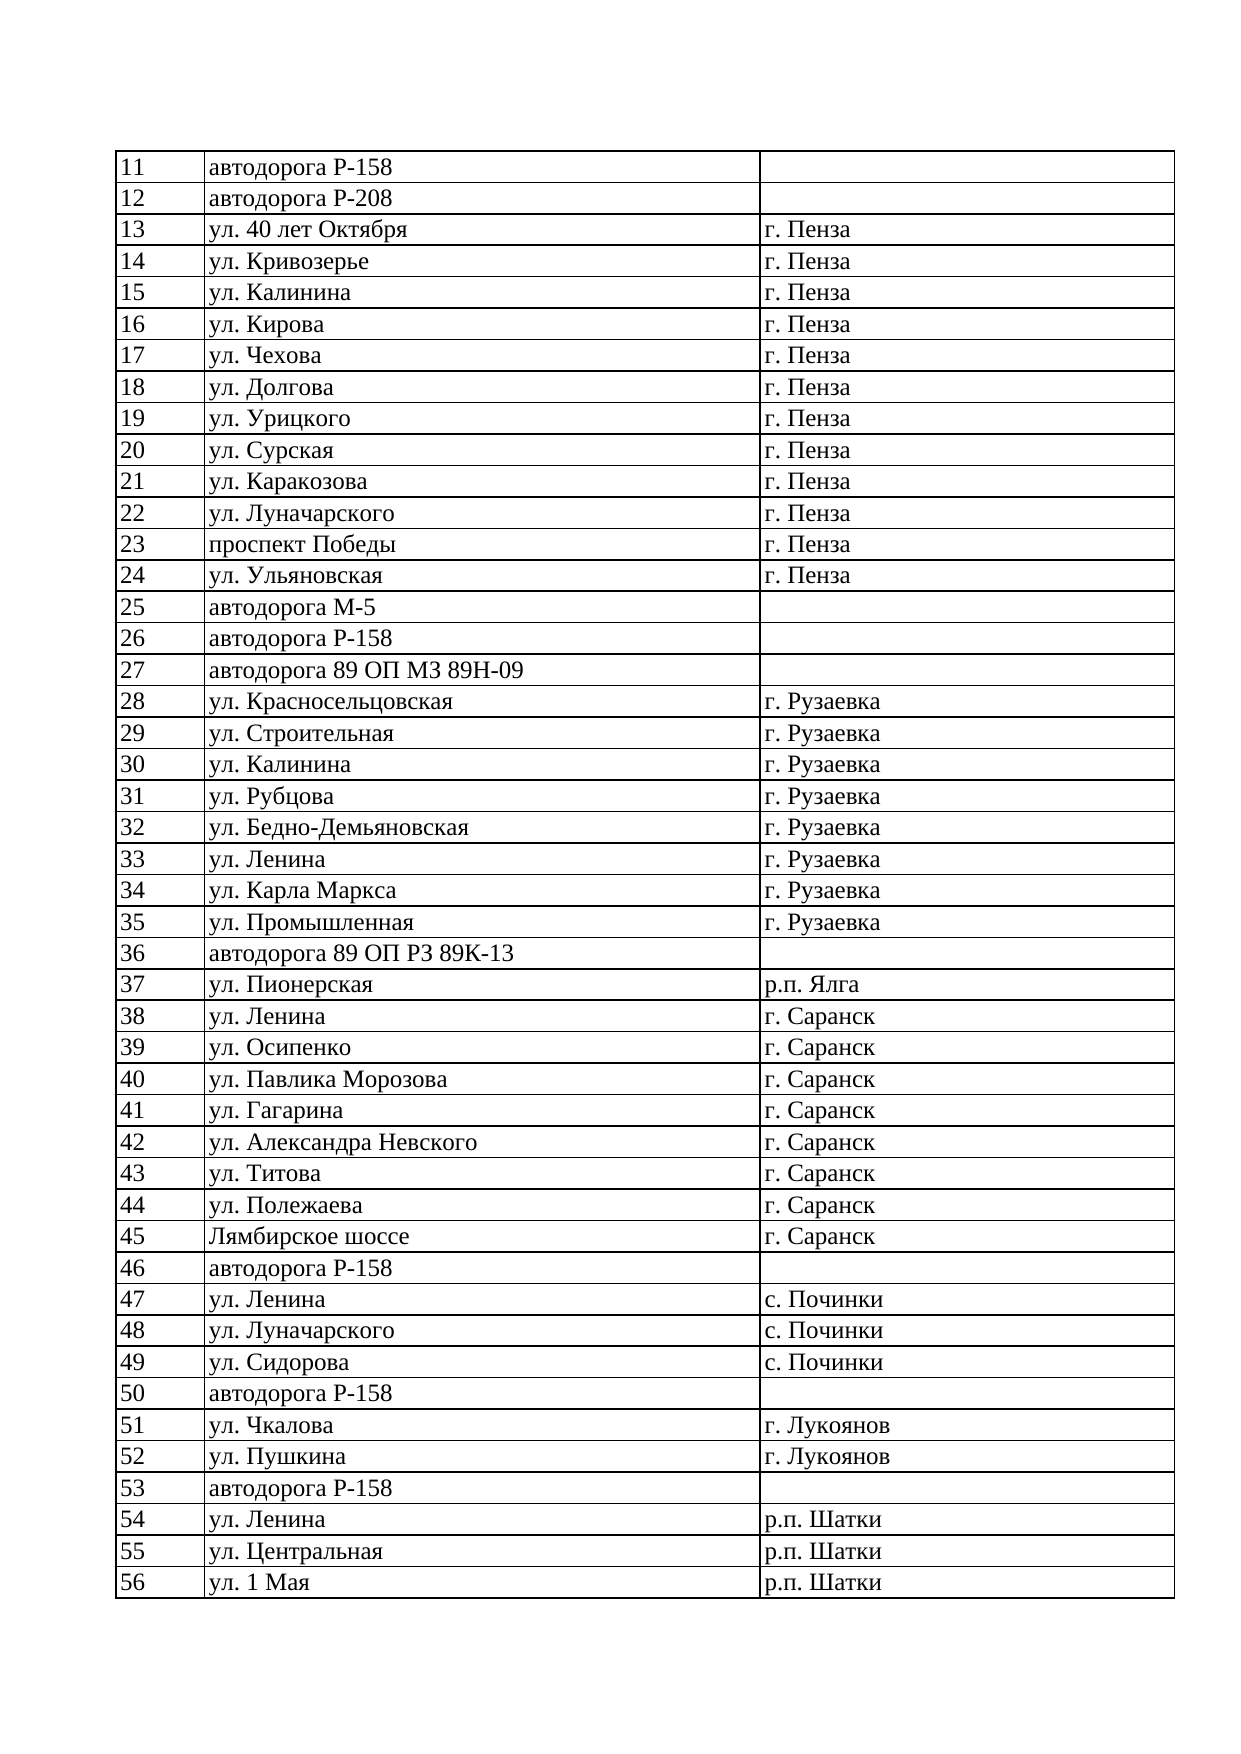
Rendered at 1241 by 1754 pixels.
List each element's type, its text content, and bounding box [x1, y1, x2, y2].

table_cell г. Пенза [761, 340, 1174, 370]
table_cell г. Рузаевка [761, 718, 1174, 748]
table_cell ул. Рубцова [205, 781, 759, 811]
table_cell [761, 152, 1174, 181]
table_cell [761, 1378, 1174, 1408]
table_cell автодорога Р-158 [205, 623, 759, 653]
table_cell автодорога Р-208 [205, 183, 759, 213]
table_cell г. Саранск [761, 1127, 1174, 1157]
table_cell 32 [117, 812, 204, 842]
table_cell г. Саранск [761, 1221, 1174, 1251]
table_cell 26 [117, 623, 204, 653]
table_cell 34 [117, 875, 204, 905]
table_cell с. Починки [761, 1347, 1174, 1377]
table_cell ул. Луначарского [205, 498, 759, 527]
table_cell г. Пенза [761, 246, 1174, 276]
table_cell автодорога 89 ОП РЗ 89К-13 [205, 938, 759, 968]
table_cell ул. Калинина [205, 749, 759, 779]
table_cell 47 [117, 1284, 204, 1314]
table_cell 21 [117, 466, 204, 496]
table_cell [761, 183, 1174, 213]
table_cell 30 [117, 749, 204, 779]
table_cell 27 [117, 655, 204, 685]
table_cell г. Лукоянов [761, 1410, 1174, 1440]
table_cell г. Пенза [761, 215, 1174, 244]
table_cell г. Рузаевка [761, 781, 1174, 811]
table_cell ул. Карла Маркса [205, 875, 759, 905]
table_cell 56 [117, 1567, 204, 1597]
table_cell ул. Ленина [205, 1284, 759, 1314]
table_cell Лямбирское шоссе [205, 1221, 759, 1251]
table_cell автодорога Р-158 [205, 1253, 759, 1282]
table_cell г. Рузаевка [761, 844, 1174, 873]
table_cell ул. Пионерская [205, 970, 759, 999]
table_cell 46 [117, 1253, 204, 1282]
table_cell ул. Каракозова [205, 466, 759, 496]
table_cell ул. 1 Мая [205, 1567, 759, 1597]
table_cell 45 [117, 1221, 204, 1251]
table_cell г. Рузаевка [761, 749, 1174, 779]
table_cell 15 [117, 277, 204, 307]
table_cell ул. Кирова [205, 309, 759, 339]
table_cell ул. Ульяновская [205, 561, 759, 590]
table_cell г. Пенза [761, 498, 1174, 527]
table_cell 36 [117, 938, 204, 968]
table_cell автодорога М-5 [205, 592, 759, 622]
table_cell с. Починки [761, 1284, 1174, 1314]
table_cell 44 [117, 1190, 204, 1219]
table_cell ул. Ленина [205, 844, 759, 873]
table_cell г. Рузаевка [761, 875, 1174, 905]
table_cell ул. Павлика Морозова [205, 1064, 759, 1094]
table_cell 55 [117, 1536, 204, 1566]
table_cell р.п. Шатки [761, 1536, 1174, 1566]
table_cell ул. Титова [205, 1158, 759, 1188]
table_cell 24 [117, 561, 204, 590]
table_cell г. Саранск [761, 1158, 1174, 1188]
table_cell ул. Промышленная [205, 907, 759, 936]
table_cell 54 [117, 1504, 204, 1534]
table_cell автодорога Р-158 [205, 1378, 759, 1408]
table_cell ул. Чехова [205, 340, 759, 370]
table_cell г. Саранск [761, 1095, 1174, 1125]
table_cell ул. Сидорова [205, 1347, 759, 1377]
table_cell ул. Долгова [205, 372, 759, 402]
table_cell 23 [117, 529, 204, 559]
table_cell 33 [117, 844, 204, 873]
table_cell 17 [117, 340, 204, 370]
table_cell ул. Кривозерье [205, 246, 759, 276]
table_cell 14 [117, 246, 204, 276]
table_cell г. Пенза [761, 561, 1174, 590]
table_cell ул. Александра Невского [205, 1127, 759, 1157]
table_cell 39 [117, 1032, 204, 1062]
table_cell ул. Осипенко [205, 1032, 759, 1062]
table_cell ул. Луначарского [205, 1316, 759, 1345]
table_cell ул. Калинина [205, 277, 759, 307]
table_cell 16 [117, 309, 204, 339]
table_cell [761, 938, 1174, 968]
table_cell 50 [117, 1378, 204, 1408]
table_cell 42 [117, 1127, 204, 1157]
table_cell р.п. Шатки [761, 1504, 1174, 1534]
table_cell ул. Сурская [205, 435, 759, 464]
table_cell ул. Гагарина [205, 1095, 759, 1125]
table_cell автодорога Р-158 [205, 1473, 759, 1503]
table_cell 43 [117, 1158, 204, 1188]
table_cell г. Рузаевка [761, 812, 1174, 842]
table_cell г. Пенза [761, 309, 1174, 339]
table_cell 19 [117, 403, 204, 433]
table_cell 51 [117, 1410, 204, 1440]
table_cell г. Пенза [761, 529, 1174, 559]
table_cell ул. Пушкина [205, 1441, 759, 1471]
table_cell автодорога 89 ОП МЗ 89Н-09 [205, 655, 759, 685]
table_cell ул. Бедно-Демьяновская [205, 812, 759, 842]
table_cell проспект Победы [205, 529, 759, 559]
table_cell 13 [117, 215, 204, 244]
table_cell ул. Ленина [205, 1504, 759, 1534]
table_cell 52 [117, 1441, 204, 1471]
table_cell г. Саранск [761, 1064, 1174, 1094]
table_cell г. Рузаевка [761, 907, 1174, 936]
table_cell 18 [117, 372, 204, 402]
table_cell ул. Строительная [205, 718, 759, 748]
table_cell ул. Ленина [205, 1001, 759, 1031]
table_cell г. Рузаевка [761, 686, 1174, 716]
table_cell г. Пенза [761, 277, 1174, 307]
table_cell г. Саранск [761, 1001, 1174, 1031]
table_cell 20 [117, 435, 204, 464]
table_cell ул. 40 лет Октября [205, 215, 759, 244]
table_cell [761, 1253, 1174, 1282]
table_cell 48 [117, 1316, 204, 1345]
table_cell 29 [117, 718, 204, 748]
table_cell р.п. Шатки [761, 1567, 1174, 1597]
table_cell 22 [117, 498, 204, 527]
table_cell ул. Полежаева [205, 1190, 759, 1219]
table_cell [761, 623, 1174, 653]
table_cell 53 [117, 1473, 204, 1503]
table_cell 31 [117, 781, 204, 811]
table_cell [761, 592, 1174, 622]
table_cell 40 [117, 1064, 204, 1094]
table_cell г. Пенза [761, 372, 1174, 402]
table_cell г. Пенза [761, 403, 1174, 433]
table_cell автодорога Р-158 [205, 152, 759, 181]
table_cell р.п. Ялга [761, 970, 1174, 999]
table_cell г. Саранск [761, 1032, 1174, 1062]
table_cell 38 [117, 1001, 204, 1031]
table_cell ул. Чкалова [205, 1410, 759, 1440]
table_cell г. Пенза [761, 435, 1174, 464]
table_cell 12 [117, 183, 204, 213]
table_cell г. Пенза [761, 466, 1174, 496]
table_cell ул. Урицкого [205, 403, 759, 433]
table_cell 35 [117, 907, 204, 936]
table_cell 41 [117, 1095, 204, 1125]
table_cell ул. Центральная [205, 1536, 759, 1566]
table_cell 25 [117, 592, 204, 622]
table_cell 49 [117, 1347, 204, 1377]
table_cell 28 [117, 686, 204, 716]
table_cell г. Саранск [761, 1190, 1174, 1219]
table_cell г. Лукоянов [761, 1441, 1174, 1471]
table_cell [761, 655, 1174, 685]
table_cell [761, 1473, 1174, 1503]
table_cell с. Починки [761, 1316, 1174, 1345]
table_cell ул. Красносельцовская [205, 686, 759, 716]
table_cell 37 [117, 970, 204, 999]
table_cell 11 [117, 152, 204, 181]
